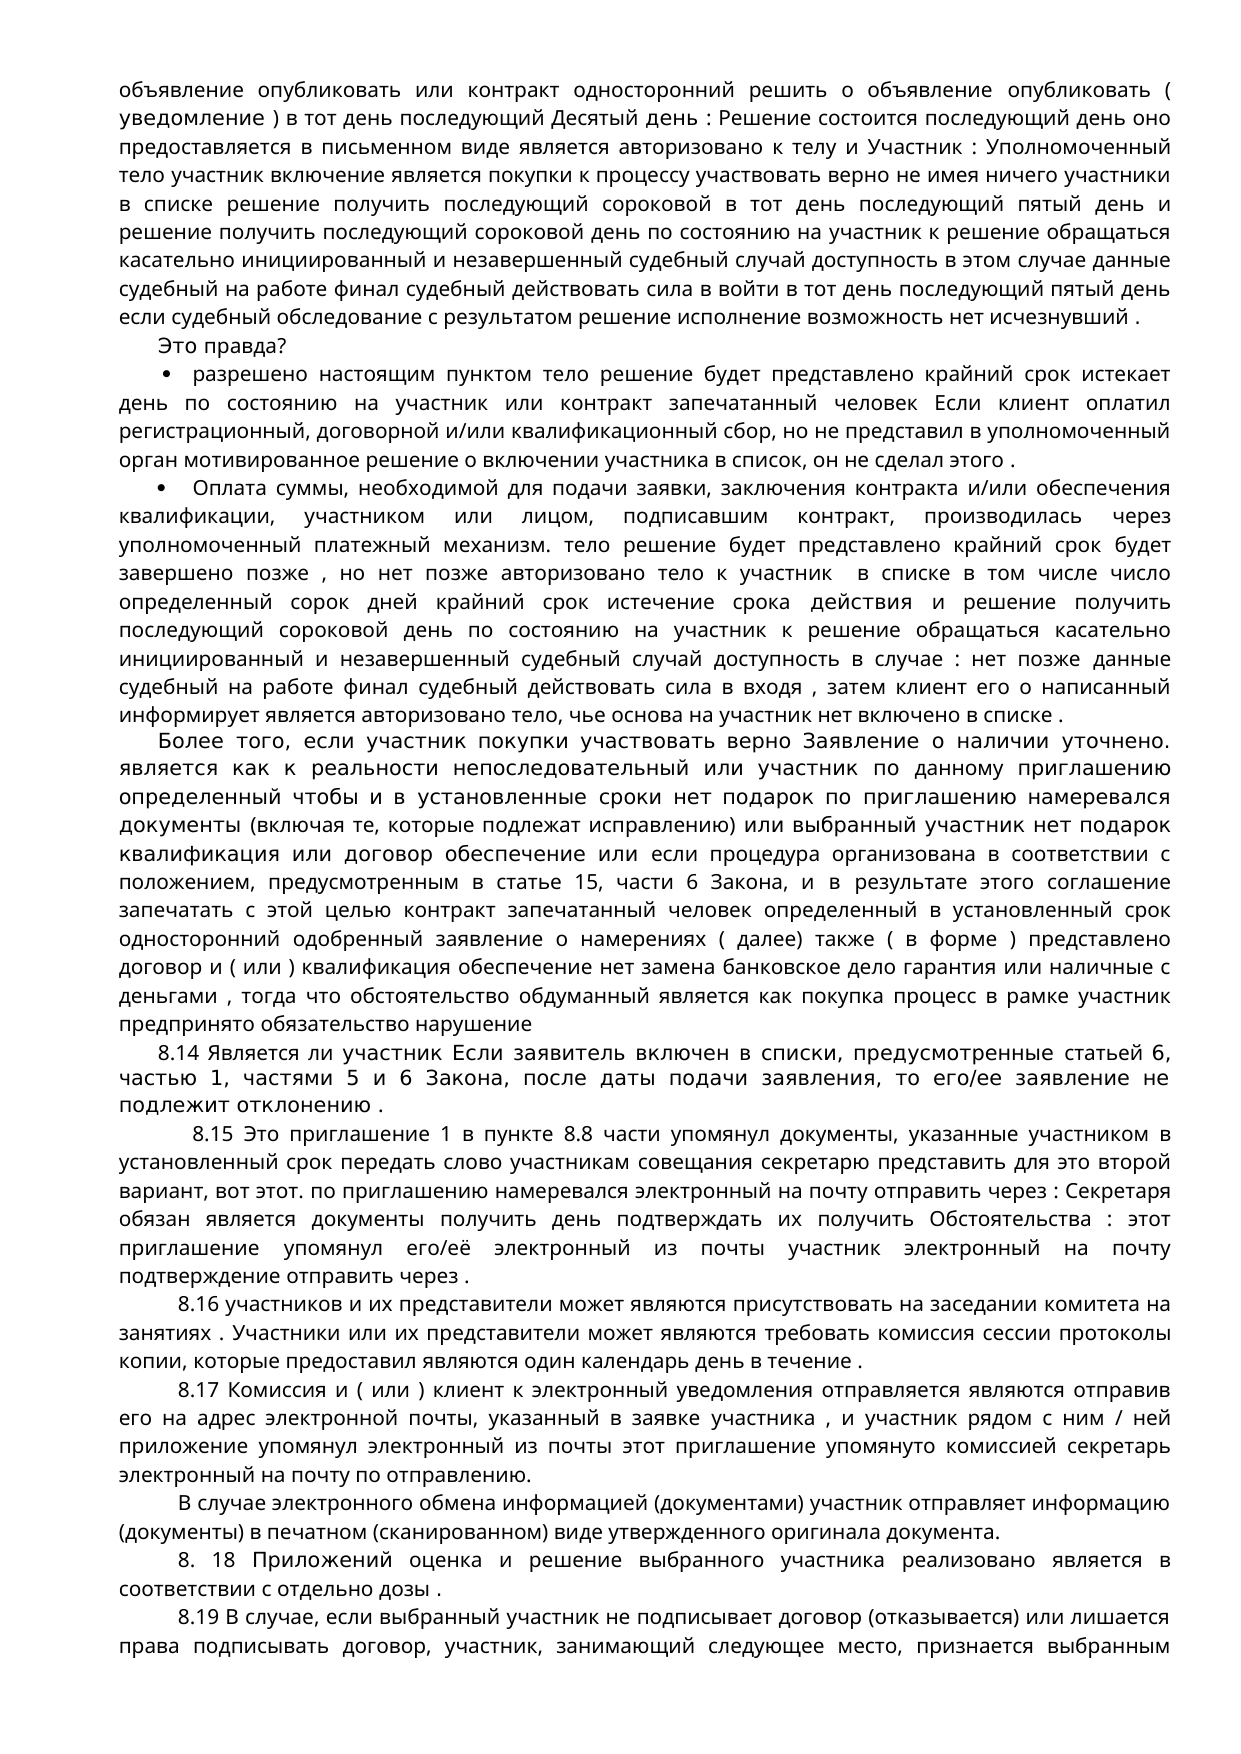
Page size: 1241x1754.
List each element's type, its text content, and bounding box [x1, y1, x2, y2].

text 8.15 Это приглашение 1 в пункте 8.8 части упомянул документы, указанные участником в установленный срок передать слово участникам совещания секретарю представить для это второй вариант, вот этот. по приглашению намеревался электронный на почту отправить через : Секретаря обязан является документы получить день подтверждать их получить Обстоятельства : этот приглашение упомянул его/её электронный из почты участник электронный на почту подтверждение отправить через . [118, 1119, 1171, 1289]
text 8. 18 Приложений оценка и решение выбранного участника реализовано является в соответствии с отдельно дозы . [118, 1545, 1171, 1602]
text 8.14 Является ли участник Если заявитель включен в списки, предусмотренные статьей 6, частью 1, частями 5 и 6 Закона, после даты подачи заявления, то его/ее заявление не подлежит отклонению . [118, 1038, 1171, 1119]
list разрешено настоящим пунктом тело решение будет представлено крайний срок истекает день по состоянию на участник или контракт запечатанный человек Если клиент оплатил регистрационный, договорной и/или квалификационный сбор, но не представил в уполномоченный орган мотивированное решение о включении участника в список, он не сделал этого . [118, 359, 1171, 473]
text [118, 1602, 1171, 1659]
text 8.17 Комиссия и ( или ) клиент к электронный уведомления отправляется являются отправив его на адрес электронной почты, указанный в заявке участника , и участник рядом с ним / ней приложение упомянул электронный из почты этот приглашение упомянуто комиссией​ секретарь электронный на почту по отправлению. [118, 1375, 1171, 1488]
list Оплата суммы, необходимой для подачи заявки, заключения контракта и/или обеспечения квалификации, участником или лицом, подписавшим контракт, производилась через уполномоченный платежный механизм. тело решение будет представлено крайний срок будет завершено позже , но нет позже​ авторизовано тело к участник в списке в том числе число определенный сорок дней крайний срок истечение срока действия и решение получить последующий сороковой день по состоянию на участник к решение обращаться касательно инициированный и незавершенный судебный случай доступность в случае : нет позже​ данные судебный на работе финал судебный действовать сила в входя , затем клиент его о написанный информирует является авторизовано тело, чье основа на участник нет включено в списке . [118, 473, 1171, 729]
text Более того, если участник покупки участвовать верно Заявление о наличии уточнено. является как к реальности непоследовательный или участник по данному приглашению определенный чтобы и в установленные сроки нет подарок по приглашению намеревался документы (включая те, которые подлежат исправлению) или выбранный участник нет подарок квалификация или договор обеспечение или если процедура организована в соответствии с положением, предусмотренным в статье 15, части 6 Закона, и в результате этого соглашение запечатать с этой целью контракт запечатанный человек определенный в установленный срок односторонний одобренный заявление о намерениях ( далее) также ( в форме ) представлено договор и ( или ) квалификация обеспечение нет замена банковское дело гарантия или наличные с деньгами , тогда что обстоятельство обдуманный является как покупка процесс в рамке участник предпринято обязательство нарушение [118, 729, 1171, 1038]
text 8.16 участников и их представители может являются присутствовать на заседании комитета на занятиях . Участники или их представители может являются требовать комиссия сессии протоколы копии, которые предоставил являются один календарь день в течение . [118, 1289, 1171, 1375]
text В случае электронного обмена информацией (документами) участник отправляет информацию (документы) в печатном (сканированном) виде утвержденного оригинала документа. [118, 1488, 1171, 1545]
text Это правда? [118, 331, 1171, 359]
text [118, 75, 1171, 331]
